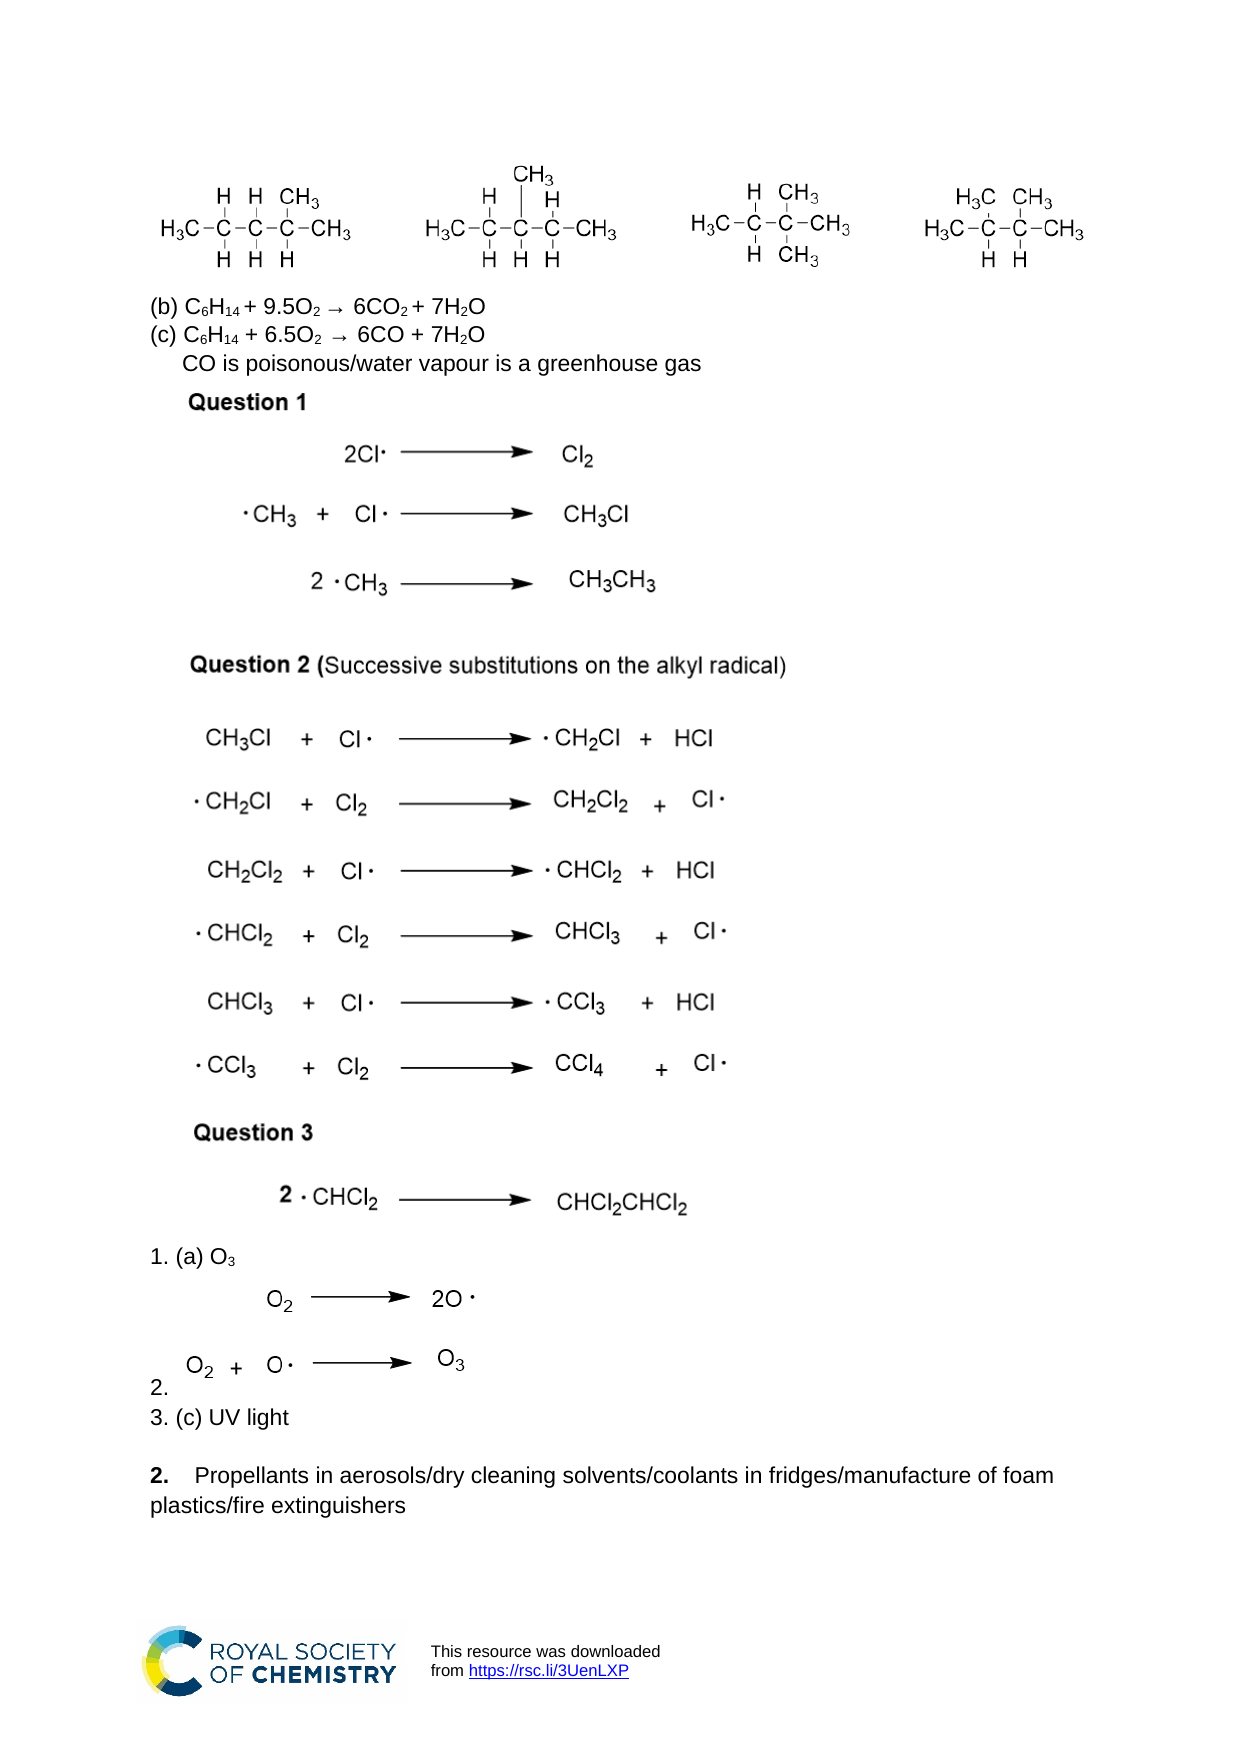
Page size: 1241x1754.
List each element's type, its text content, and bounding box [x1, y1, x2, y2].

picture [150, 378, 808, 1242]
text 3. (c) UV light [150, 1402, 1090, 1431]
picture [150, 150, 1091, 291]
text (c) C6H14 + 6.5O2 → 6CO + 7H2O [150, 321, 1090, 347]
text CO is poisonous/water vapour is a greenhouse gas [150, 349, 1090, 376]
text 1. (a) O3 [150, 1243, 1090, 1270]
text 2. Propellants in aerosols/dry cleaning solvents/coolants in fridges/manufacture of foam plastics/fire extinguishers [150, 1461, 1090, 1519]
picture [136, 1618, 407, 1704]
text (b) C6H14 + 9.5O2 → 6CO2 + 7H2O [150, 293, 1090, 319]
picture [175, 1271, 492, 1396]
